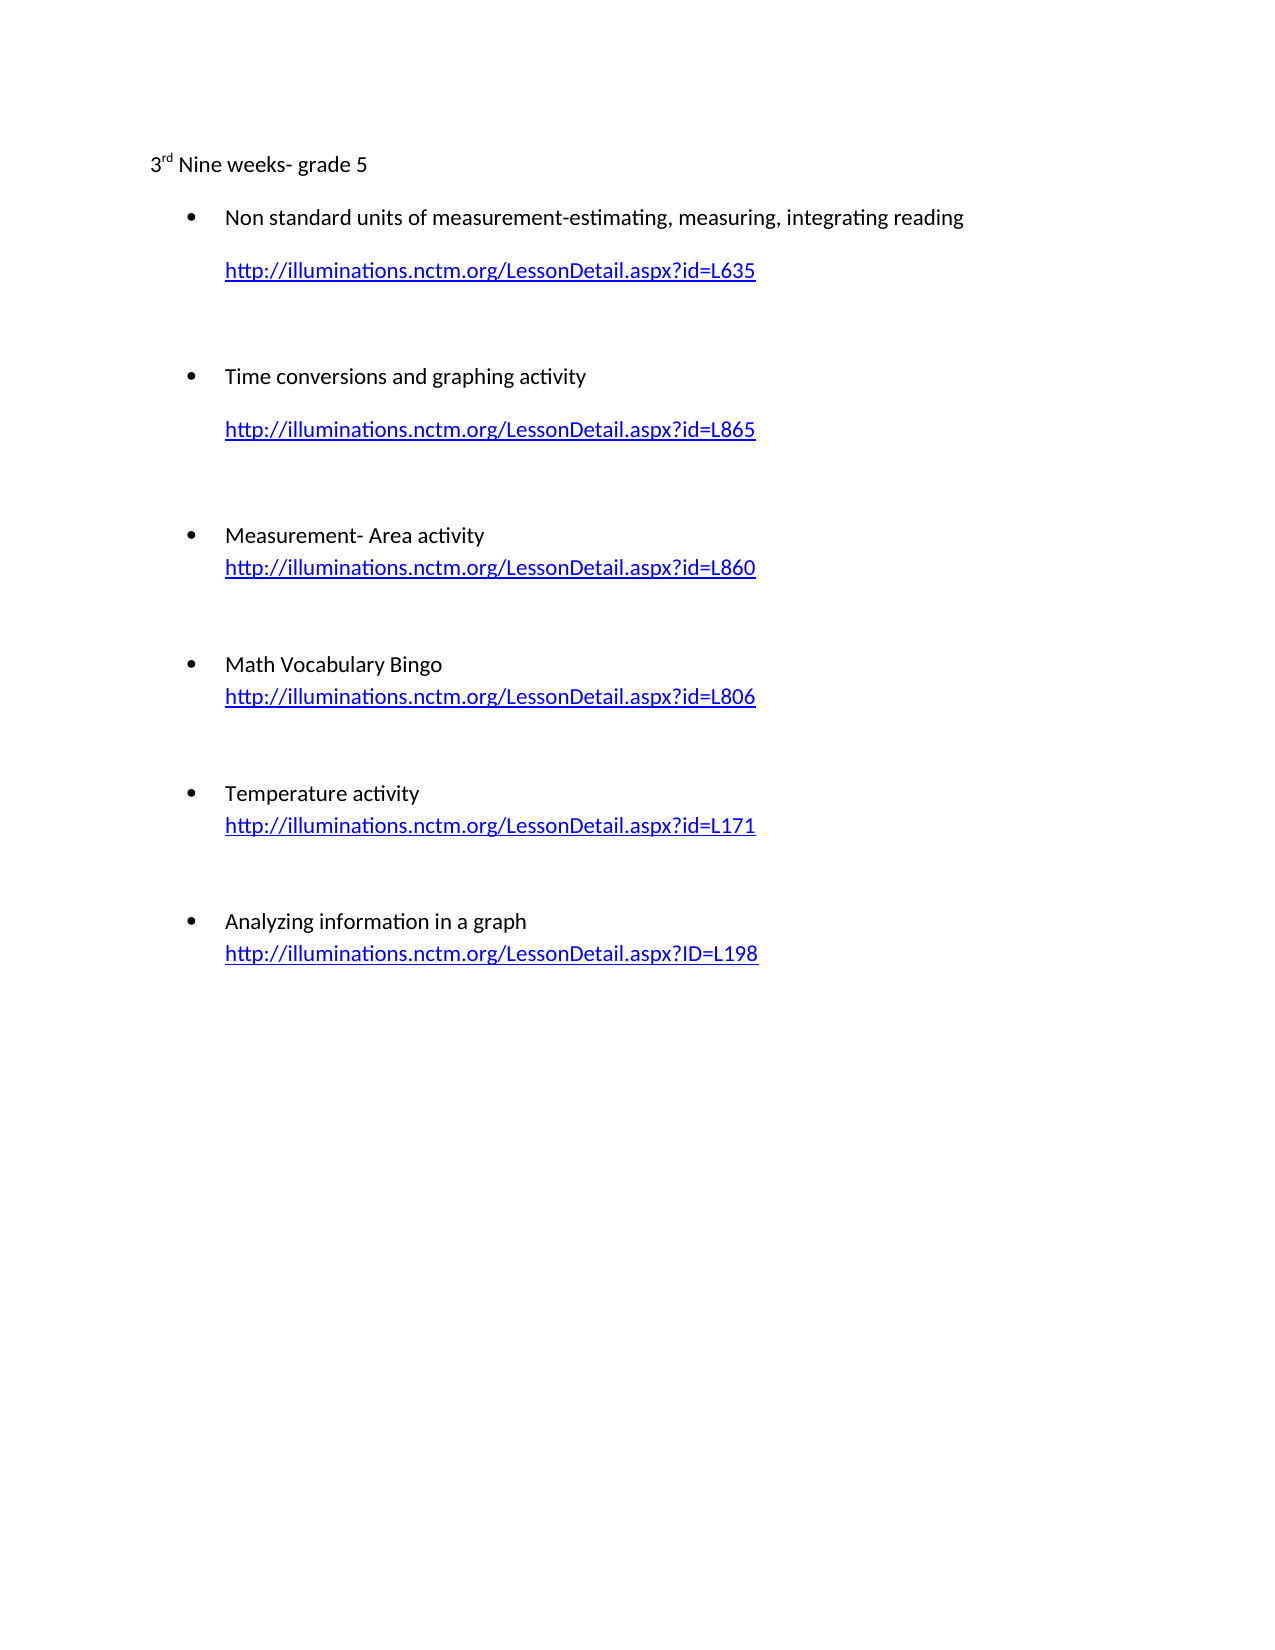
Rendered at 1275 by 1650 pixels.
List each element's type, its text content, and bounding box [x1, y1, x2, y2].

list http://illuminations.nctm.org/LessonDetail.aspx?id=L171 [225, 811, 1125, 839]
list Temperature activity [187, 779, 1125, 807]
list Non standard units of measurement-estimating, measuring, integrating reading [187, 203, 1125, 231]
list http://illuminations.nctm.org/LessonDetail.aspx?id=L806 [225, 682, 1125, 710]
text http://illuminations.nctm.org/LessonDetail.aspx?id=L635 [225, 256, 1125, 284]
list Analyzing information in a graph [187, 907, 1125, 935]
list Measurement- Area activity [187, 521, 1125, 549]
list http://illuminations.nctm.org/LessonDetail.aspx?ID=L198 [225, 939, 1125, 968]
list http://illuminations.nctm.org/LessonDetail.aspx?id=L860 [225, 553, 1125, 581]
list Math Vocabulary Bingo [187, 650, 1125, 678]
list Time conversions and graphing activity [187, 362, 1125, 390]
text http://illuminations.nctm.org/LessonDetail.aspx?id=L865 [150, 415, 1125, 443]
text 3rd Nine weeks- grade 5 [150, 150, 1125, 178]
